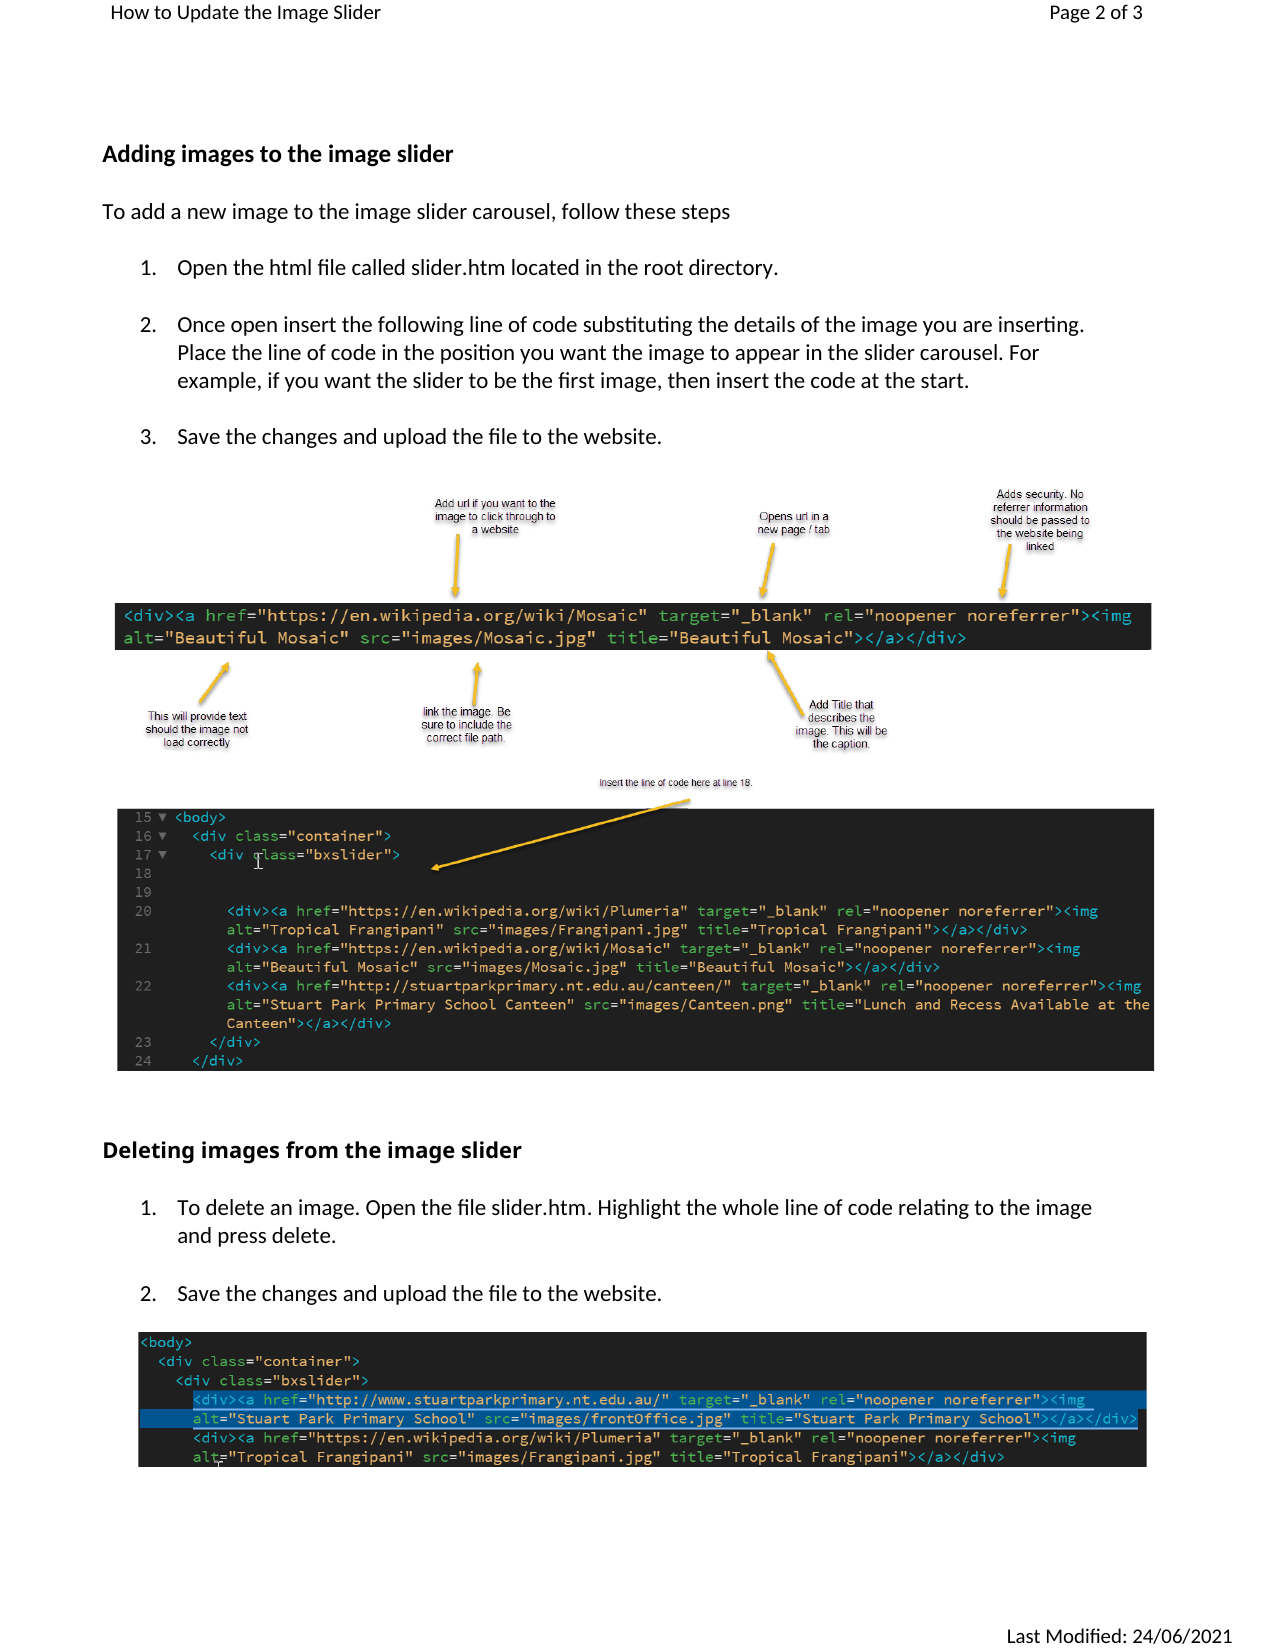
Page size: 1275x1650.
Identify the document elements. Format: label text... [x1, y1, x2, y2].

list Once open insert the following line of code substituting the details of the image you are inserting. Place the line of code in the position you want the image to appear in the slider carousel. For example, if you want the slider to be the first image, then insert the code at the start. [139, 310, 1115, 394]
list Save the changes and upload the file to the website. [139, 422, 1144, 450]
text To add a new image to the image slider carousel, follow these steps [102, 197, 1115, 225]
text Deleting images from the image slider [102, 1135, 1144, 1165]
list Open the html file called slider.htm located in the root directory. [139, 253, 1115, 281]
list To delete an image. Open the file slider.htm. Highlight the whole line of code relating to the image and press delete. [139, 1193, 1115, 1249]
text Adding images to the image slider [102, 138, 1144, 169]
picture [113, 480, 1150, 756]
list Save the changes and upload the file to the website. [139, 1279, 1144, 1307]
picture [116, 770, 1153, 1071]
picture [137, 1332, 407, 1467]
